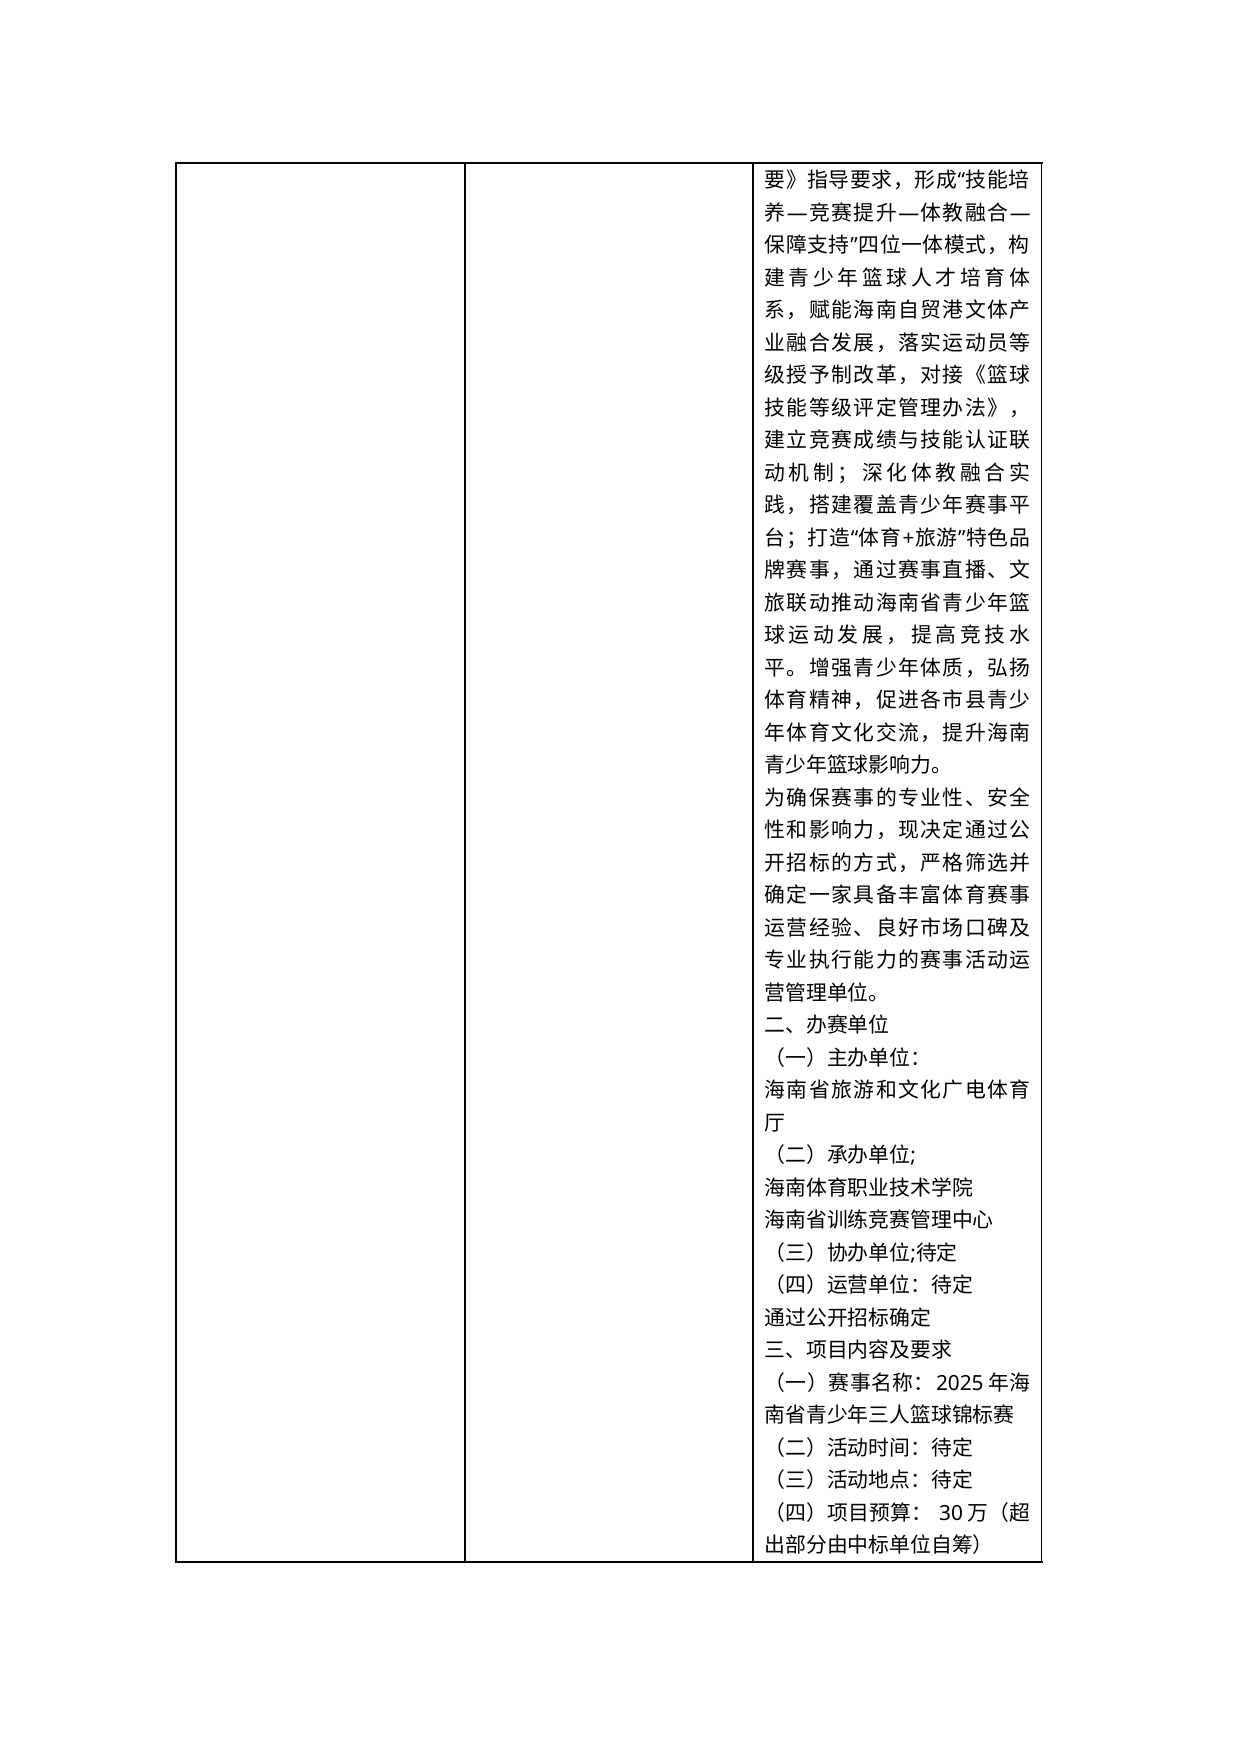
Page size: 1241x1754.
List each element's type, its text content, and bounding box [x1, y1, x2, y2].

table_cell 1 [177, 164, 464, 1561]
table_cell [754, 164, 1041, 1561]
table_cell ★ [466, 164, 752, 1561]
